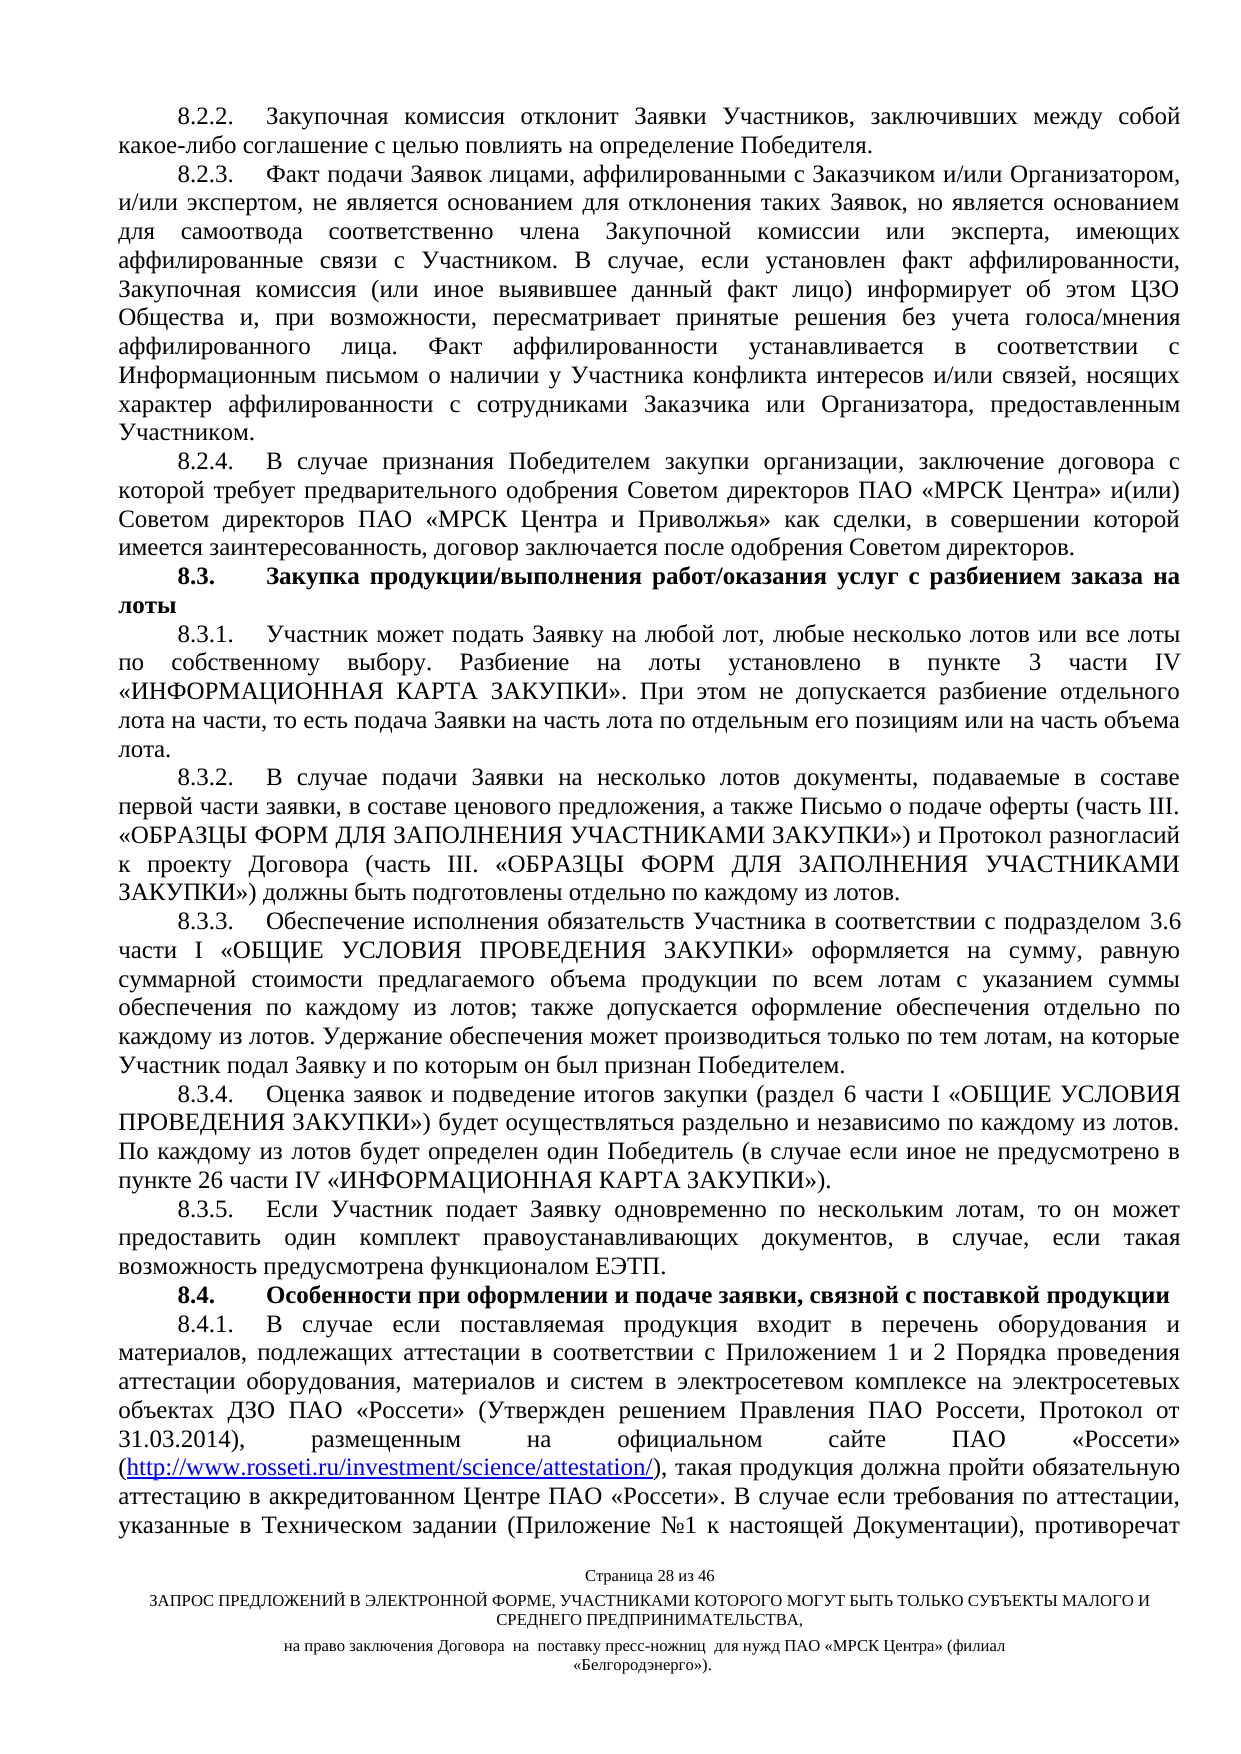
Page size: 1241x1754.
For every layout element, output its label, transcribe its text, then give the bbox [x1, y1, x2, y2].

subtitle Оценка заявок и подведение итогов закупки (раздел 6 части I «ОБЩИЕ УСЛОВИЯ ПРОВЕДЕНИЯ ЗАКУПКИ») будет осуществляться раздельно и независимо по каждому из лотов. По каждому из лотов будет определен один Победитель (в случае если иное не предусмотрено в пункте 26 части IV «ИНФОРМАЦИОННАЯ КАРТА ЗАКУПКИ»). [118, 1079, 1181, 1194]
subtitle В случае подачи Заявки на несколько лотов документы, подаваемые в составе первой части заявки, в составе ценового предложения, а также Письмо о подаче оферты (часть III. «ОБРАЗЦЫ ФОРМ ДЛЯ ЗАПОЛНЕНИЯ УЧАСТНИКАМИ ЗАКУПКИ») и Протокол разногласий к проекту Договора (часть III. «ОБРАЗЦЫ ФОРМ ДЛЯ ЗАПОЛНЕНИЯ УЧАСТНИКАМИ ЗАКУПКИ») должны быть подготовлены отдельно по каждому из лотов. [118, 762, 1181, 906]
subtitle Участник может подать Заявку на любой лот, любые несколько лотов или все лоты по собственному выбору. Разбиение на лоты установлено в пункте 3 части IV «ИНФОРМАЦИОННАЯ КАРТА ЗАКУПКИ». При этом не допускается разбиение отдельного лота на части, то есть подача Заявки на часть лота по отдельным его позициям или на часть объема лота. [118, 619, 1181, 762]
subtitle Факт подачи Заявок лицами, аффилированными с Заказчиком и/или Организатором, и/или экспертом, не является основанием для отклонения таких Заявок, но является основанием для самоотвода соответственно члена Закупочной комиссии или эксперта, имеющих аффилированные связи с Участником. В случае, если установлен факт аффилированности, Закупочная комиссия (или иное выявившее данный факт лицо) информирует об этом ЦЗО Общества и, при возможности, пересматривает принятые решения без учета голоса/мнения аффилированного лица. Факт аффилированности устанавливается в соответствии с Информационным письмом о наличии у Участника конфликта интересов и/или связей, носящих характер аффилированности с сотрудниками Заказчика или Организатора, предоставленным Участником. [118, 159, 1181, 446]
subtitle Закупка продукции/выполнения работ/оказания услуг с разбиением заказа на лоты [118, 561, 1181, 619]
subtitle Особенности при оформлении и подаче заявки, связной с поставкой продукции [118, 1280, 1181, 1309]
subtitle Обеспечение исполнения обязательств Участника в соответствии с подразделом 3.6 части I «ОБЩИЕ УСЛОВИЯ ПРОВЕДЕНИЯ ЗАКУПКИ» оформляется на сумму, равную суммарной стоимости предлагаемого объема продукции по всем лотам с указанием суммы обеспечения по каждому из лотов; также допускается оформление обеспечения отдельно по каждому из лотов. Удержание обеспечения может производиться только по тем лотам, на которые Участник подал Заявку и по которым он был признан Победителем. [118, 906, 1181, 1079]
subtitle Если Участник подает Заявку одновременно по нескольким лотам, то он может предоставить один комплект правоустанавливающих документов, в случае, если такая возможность предусмотрена функционалом ЕЭТП. [118, 1194, 1181, 1280]
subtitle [118, 1309, 1181, 1539]
subtitle В случае признания Победителем закупки организации, заключение договора с которой требует предварительного одобрения Советом директоров ПАО «МРСК Центра» и(или) Советом директоров ПАО «МРСК Центра и Приволжья» как сделки, в совершении которой имеется заинтересованность, договор заключается после одобрения Советом директоров. [118, 446, 1181, 561]
subtitle Закупочная комиссия отклонит Заявки Участников, заключивших между собой какое-либо соглашение с целью повлиять на определение Победителя. [118, 101, 1181, 159]
